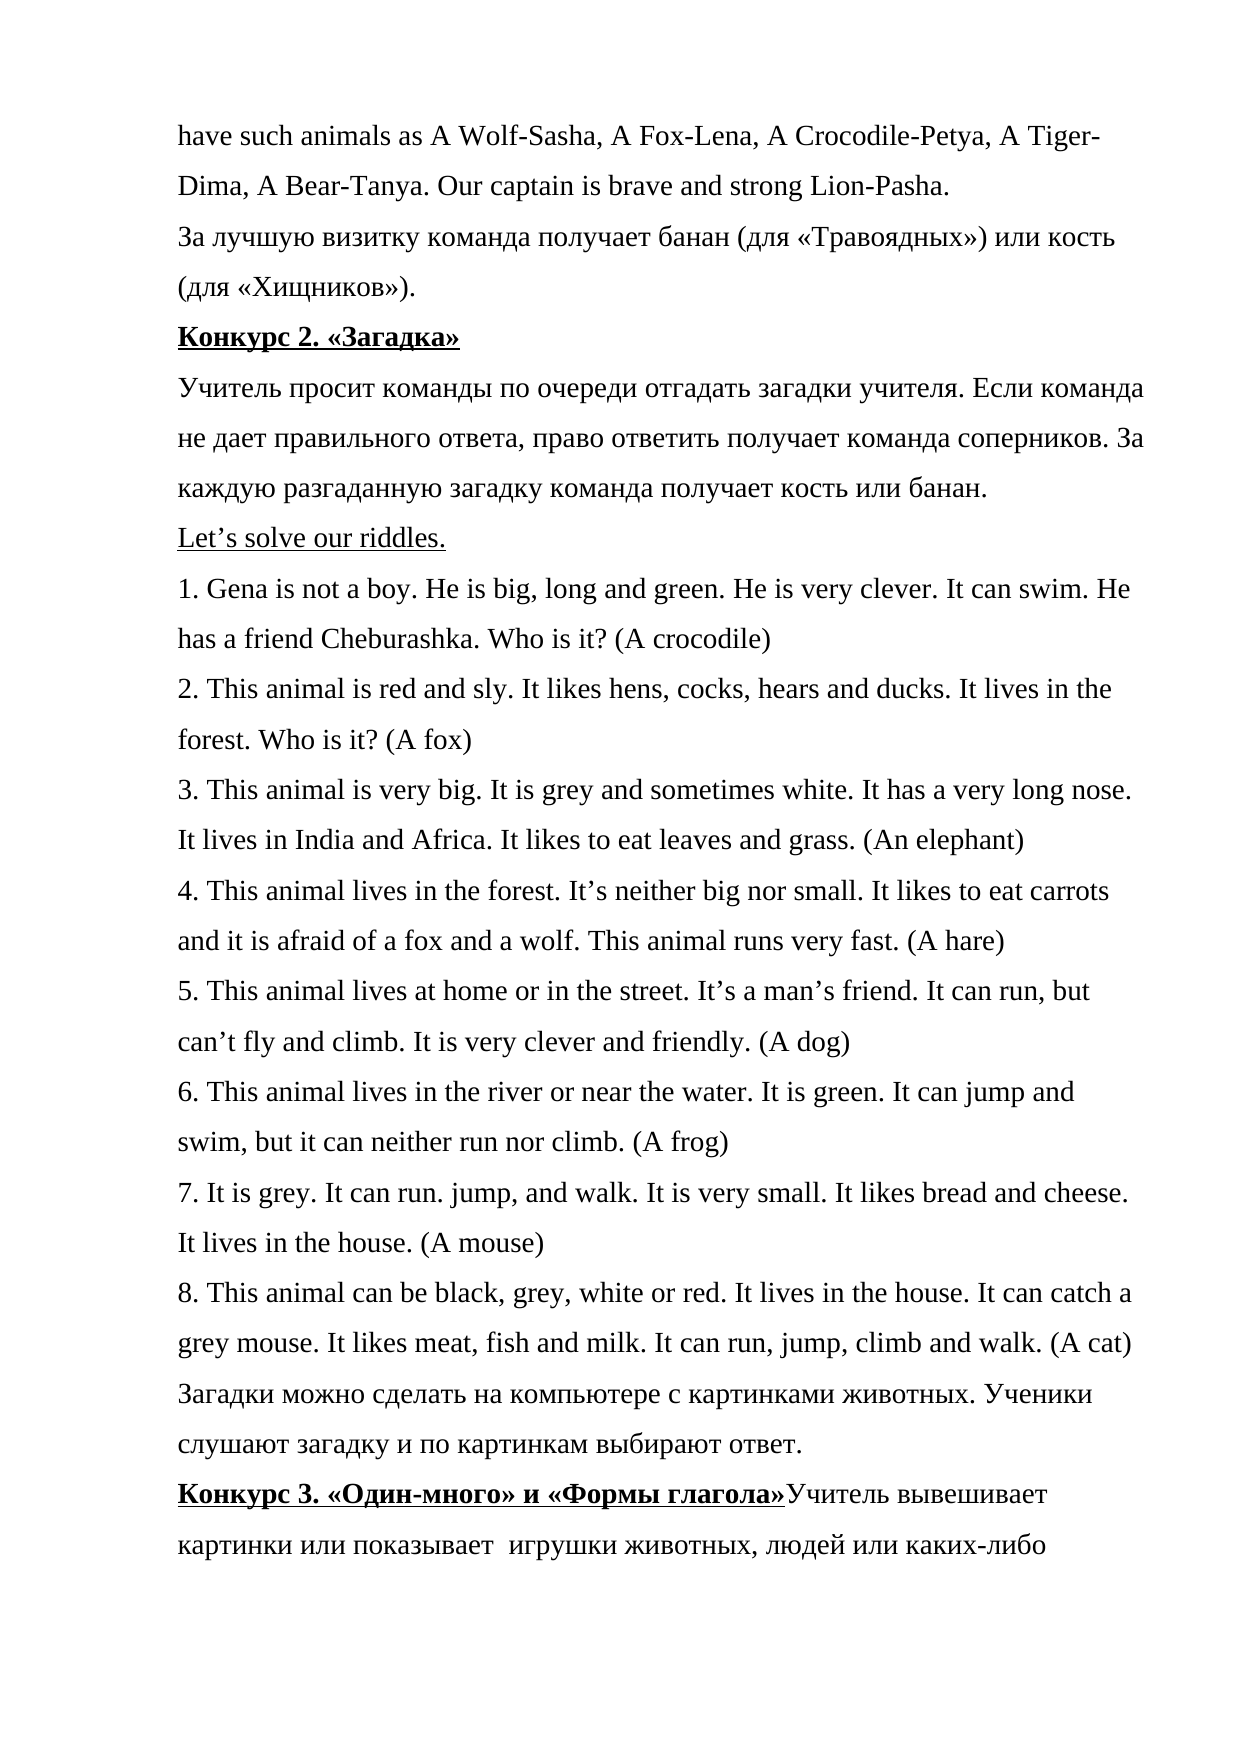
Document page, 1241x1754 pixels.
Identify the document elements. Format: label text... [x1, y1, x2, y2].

text 5. This animal lives at home or in the street. It’s a man’s friend. It can run, but can’t fly and climb. It is very clever and friendly. (A dog) [177, 973, 1152, 1057]
text Let’s solve our riddles. [177, 521, 1152, 554]
text 4. This animal lives in the forest. It’s neither big nor small. It likes to eat carrots and it is afraid of a fox and a wolf. This animal runs very fast. (A hare) [177, 873, 1152, 957]
text 2. This animal is red and sly. It likes hens, cocks, hears and ducks. It lives in the forest. Who is it? (A fox) [177, 672, 1152, 755]
text 3. This animal is very big. It is grey and sometimes white. It has a very long nose. It lives in and . It likes to eat leaves and grass. (An elephant) [177, 772, 1152, 856]
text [177, 1477, 1152, 1560]
text 6. This animal lives in the river or near the water. It is green. It can jump and swim, but it can neither run nor climb. (A frog) [177, 1074, 1152, 1158]
text Учитель просит команды по очереди отгадать загадки учителя. Если команда не дает правильного ответа, право ответить получает команда соперников. За каждую разгаданную загадку команда получает кость или банан. [177, 370, 1152, 504]
text 7. It is grey. It can run. jump, and walk. It is very small. It likes bread and cheese. It lives in the house. (A mouse) [177, 1175, 1152, 1258]
text 1. Gena is not a boy. He is big, long and green. He is very clever. It can swim. He has a friend Cheburashka. Who is it? (A crocodile) [177, 571, 1152, 655]
text За лучшую визитку команда получает банан (для «Травоядных») или кость (для «Хищников»). [177, 219, 1152, 303]
text 8. This animal can be black, grey, white or red. It lives in the house. It can catch a grey mouse. It likes meat, fish and milk. It can run, jump, climb and walk. (A cat) [177, 1275, 1152, 1359]
text Загадки можно сделать на компьютере с картинками животных. Ученики слушают загадку и по картинкам выбирают ответ. [177, 1376, 1152, 1460]
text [177, 118, 1152, 202]
text Конкурс 2. «Загадка» [177, 319, 1152, 353]
